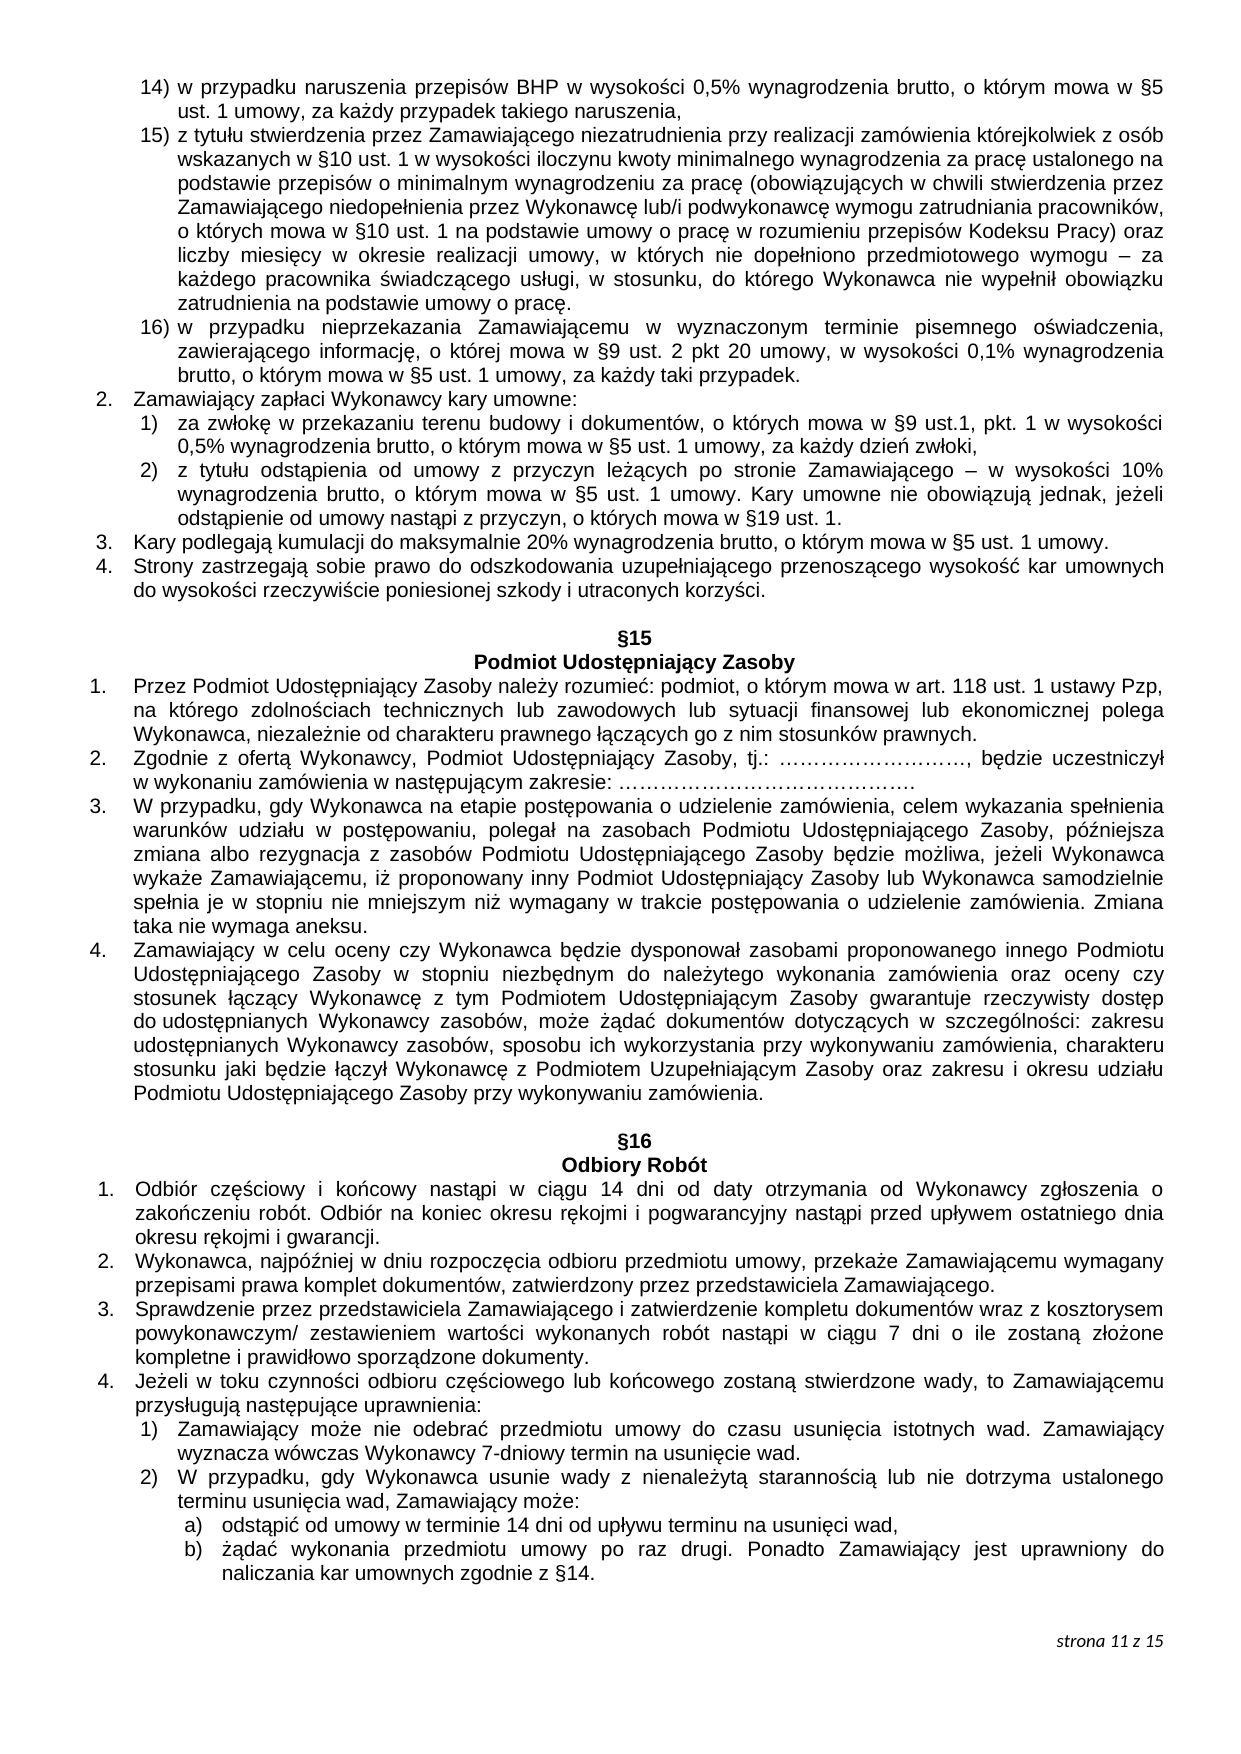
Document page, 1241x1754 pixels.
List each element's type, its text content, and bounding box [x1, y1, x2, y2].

list z tytułu odstąpienia od umowy z przyczyn leżących po stronie Zamawiającego – w wysokości 10% wynagrodzenia brutto, o którym mowa w §5 ust. 1 umowy. Kary umowne nie obowiązują jednak, jeżeli odstąpienie od umowy nastąpi z przyczyn, o których mowa w §19 ust. 1. [140, 458, 1165, 530]
list Sprawdzenie przez przedstawiciela Zamawiającego i zatwierdzenie kompletu dokumentów wraz z kosztorysem powykonawczym/ zestawieniem wartości wykonanych robót nastąpi w ciągu 7 dni o ile zostaną złożone kompletne i prawidłowo sporządzone dokumenty. [97, 1297, 1165, 1369]
text §16 [103, 1129, 1165, 1153]
text Odbiory Robót [103, 1153, 1165, 1177]
text §15 [103, 626, 1165, 650]
list Jeżeli w toku czynności odbioru częściowego lub końcowego zostaną stwierdzone wady, to Zamawiającemu przysługują następujące uprawnienia: [97, 1369, 1165, 1417]
list z tytułu stwierdzenia przez Zamawiającego niezatrudnienia przy realizacji zamówienia którejkolwiek z osób wskazanych w §10 ust. 1 w wysokości iloczynu kwoty minimalnego wynagrodzenia za pracę ustalonego na podstawie przepisów o minimalnym wynagrodzeniu za pracę (obowiązujących w chwili stwierdzenia przez Zamawiającego niedopełnienia przez Wykonawcę lub/i podwykonawcę wymogu zatrudniania pracowników, o których mowa w §10 ust. 1 na podstawie umowy o pracę w rozumieniu przepisów Kodeksu Pracy) oraz liczby miesięcy w okresie realizacji umowy, w których nie dopełniono przedmiotowego wymogu – za każdego pracownika świadczącego usługi, w stosunku, do którego Wykonawca nie wypełnił obowiązku zatrudnienia na podstawie umowy o pracę. [140, 123, 1165, 314]
list Zgodnie z ofertą Wykonawcy, Podmiot Udostępniający Zasoby, tj.: ………………………, będzie uczestniczył w wykonaniu zamówienia w następującym zakresie: ……………………………………. [89, 746, 1165, 794]
list Przez Podmiot Udostępniający Zasoby należy rozumieć: podmiot, o którym mowa w art. 118 ust. 1 ustawy Pzp, na którego zdolnościach technicznych lub zawodowych lub sytuacji finansowej lub ekonomicznej polega Wykonawca, niezależnie od charakteru prawnego łączących go z nim stosunków prawnych. [89, 674, 1165, 746]
list w przypadku nieprzekazania Zamawiającemu w wyznaczonym terminie pisemnego oświadczenia, zawierającego informację, o której mowa w §9 ust. 2 pkt 20 umowy, w wysokości 0,1% wynagrodzenia brutto, o którym mowa w §5 ust. 1 umowy, za każdy taki przypadek. [140, 314, 1165, 386]
list Wykonawca, najpóźniej w dniu rozpoczęcia odbioru przedmiotu umowy, przekaże Zamawiającemu wymagany przepisami prawa komplet dokumentów, zatwierdzony przez przedstawiciela Zamawiającego. [97, 1249, 1165, 1297]
text Podmiot Udostępniający Zasoby [103, 650, 1165, 674]
list Zamawiający może nie odebrać przedmiotu umowy do czasu usunięcia istotnych wad. Zamawiający wyznacza wówczas Wykonawcy 7-dniowy termin na usunięcie wad. [140, 1417, 1165, 1464]
list Strony zastrzegają sobie prawo do odszkodowania uzupełniającego przenoszącego wysokość kar umownych do wysokości rzeczywiście poniesionej szkody i utraconych korzyści. [96, 554, 1165, 602]
list Zamawiający w celu oceny czy Wykonawca będzie dysponował zasobami proponowanego innego Podmiotu Udostępniającego Zasoby w stopniu niezbędnym do należytego wykonania zamówienia oraz oceny czy stosunek łączący Wykonawcę z tym Podmiotem Udostępniającym Zasoby gwarantuje rzeczywisty dostęp do udostępnianych Wykonawcy zasobów, może żądać dokumentów dotyczących w szczególności: zakresu udostępnianych Wykonawcy zasobów, sposobu ich wykorzystania przy wykonywaniu zamówienia, charakteru stosunku jaki będzie łączył Wykonawcę z Podmiotem Uzupełniającym Zasoby oraz zakresu i okresu udziału Podmiotu Udostępniającego Zasoby przy wykonywaniu zamówienia. [89, 937, 1165, 1105]
list za zwłokę w przekazaniu terenu budowy i dokumentów, o których mowa w §9 ust.1, pkt. 1 w wysokości 0,5% wynagrodzenia brutto, o którym mowa w §5 ust. 1 umowy, za każdy dzień zwłoki, [140, 410, 1165, 458]
list odstąpić od umowy w terminie 14 dni od upływu terminu na usunięci wad, [184, 1512, 1165, 1536]
list żądać wykonania przedmiotu umowy po raz drugi. Ponadto Zamawiający jest uprawniony do naliczania kar umownych zgodnie z §14. [184, 1536, 1165, 1584]
list W przypadku, gdy Wykonawca na etapie postępowania o udzielenie zamówienia, celem wykazania spełnienia warunków udziału w postępowaniu, polegał na zasobach Podmiotu Udostępniającego Zasoby, późniejsza zmiana albo rezygnacja z zasobów Podmiotu Udostępniającego Zasoby będzie możliwa, jeżeli Wykonawca wykaże Zamawiającemu, iż proponowany inny Podmiot Udostępniający Zasoby lub Wykonawca samodzielnie spełnia je w stopniu nie mniejszym niż wymagany w trakcie postępowania o udzielenie zamówienia. Zmiana taka nie wymaga aneksu. [89, 794, 1165, 937]
list Odbiór częściowy i końcowy nastąpi w ciągu 14 dni od daty otrzymania od Wykonawcy zgłoszenia o zakończeniu robót. Odbiór na koniec okresu rękojmi i pogwarancyjny nastąpi przed upływem ostatniego dnia okresu rękojmi i gwarancji. [97, 1177, 1165, 1249]
list W przypadku, gdy Wykonawca usunie wady z nienależytą starannością lub nie dotrzyma ustalonego terminu usunięcia wad, Zamawiający może: [140, 1464, 1165, 1512]
list Kary podlegają kumulacji do maksymalnie 20% wynagrodzenia brutto, o którym mowa w §5 ust. 1 umowy. [96, 530, 1165, 554]
list w przypadku naruszenia przepisów BHP w wysokości 0,5% wynagrodzenia brutto, o którym mowa w §5 ust. 1 umowy, za każdy przypadek takiego naruszenia, [140, 75, 1165, 123]
list Zamawiający zapłaci Wykonawcy kary umowne: [96, 386, 1165, 410]
